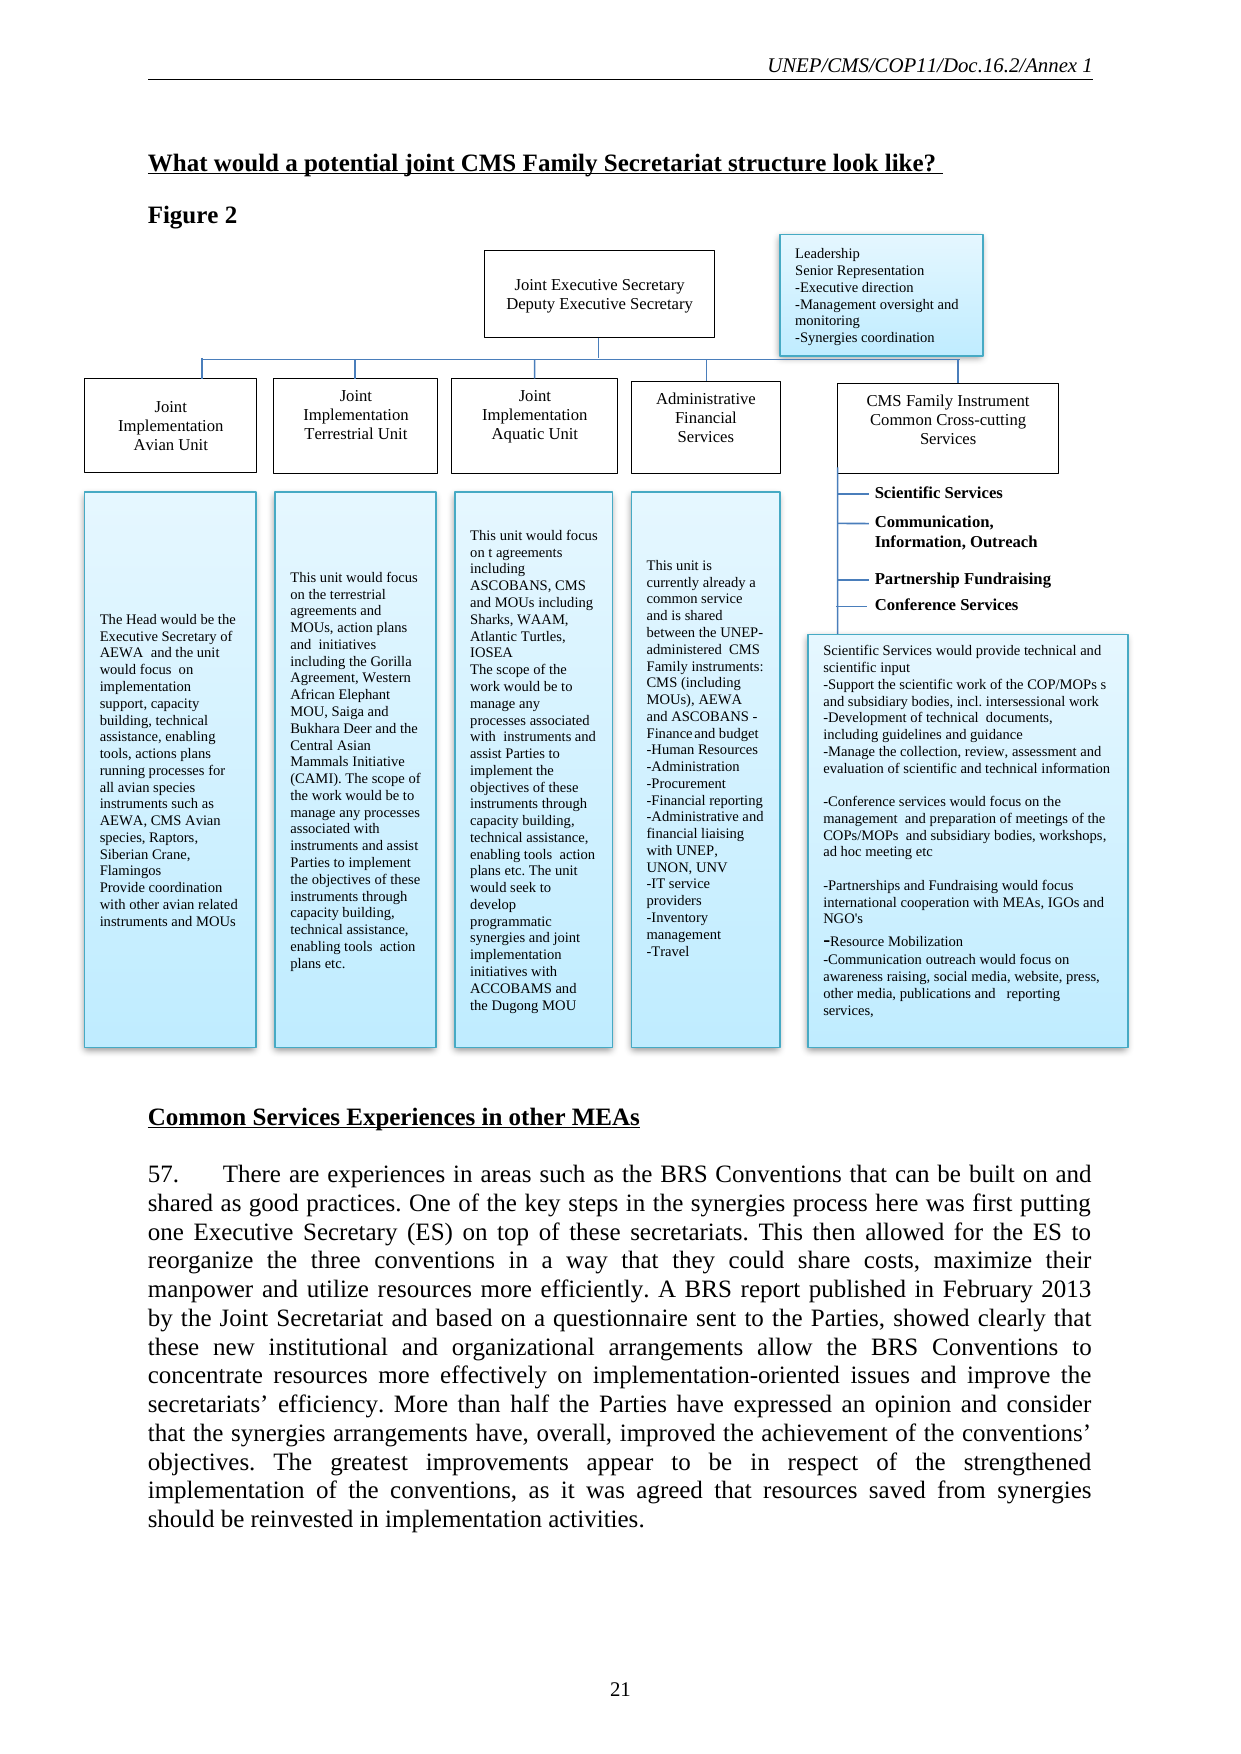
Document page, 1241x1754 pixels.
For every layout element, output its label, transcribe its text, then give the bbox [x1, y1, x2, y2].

text 57. There are experiences in areas such as the BRS Conventions that can be built on and shared as good practices. One of the key steps in the synergies process here was first putting one Executive Secretary (ES) on top of these secretariats. This then allowed for the ES to reorganize the three conventions in a way that they could share costs, maximize their manpower and utilize resources more efficiently. A BRS report published in February 2013 by the Joint Secretariat and based on a questionnaire sent to the Parties, showed clearly that these new institutional and organizational arrangements allow the BRS Conventions to concentrate resources more effectively on implementation-oriented issues and improve the secretariats’ efficiency. More than half the Parties have expressed an opinion and consider that the synergies arrangements have, overall, improved the achievement of the conventions’ objectives. The greatest improvements appear to be in respect of the strengthened implementation of the conventions, as it was agreed that resources saved from synergies should be reinvested in implementation activities. [148, 1159, 1092, 1533]
text What would a potential joint CMS Family Secretariat structure look like? [148, 148, 1092, 176]
text Common Services Experiences in other MEAs [148, 1102, 1092, 1131]
text Figure 2 [148, 201, 1092, 229]
